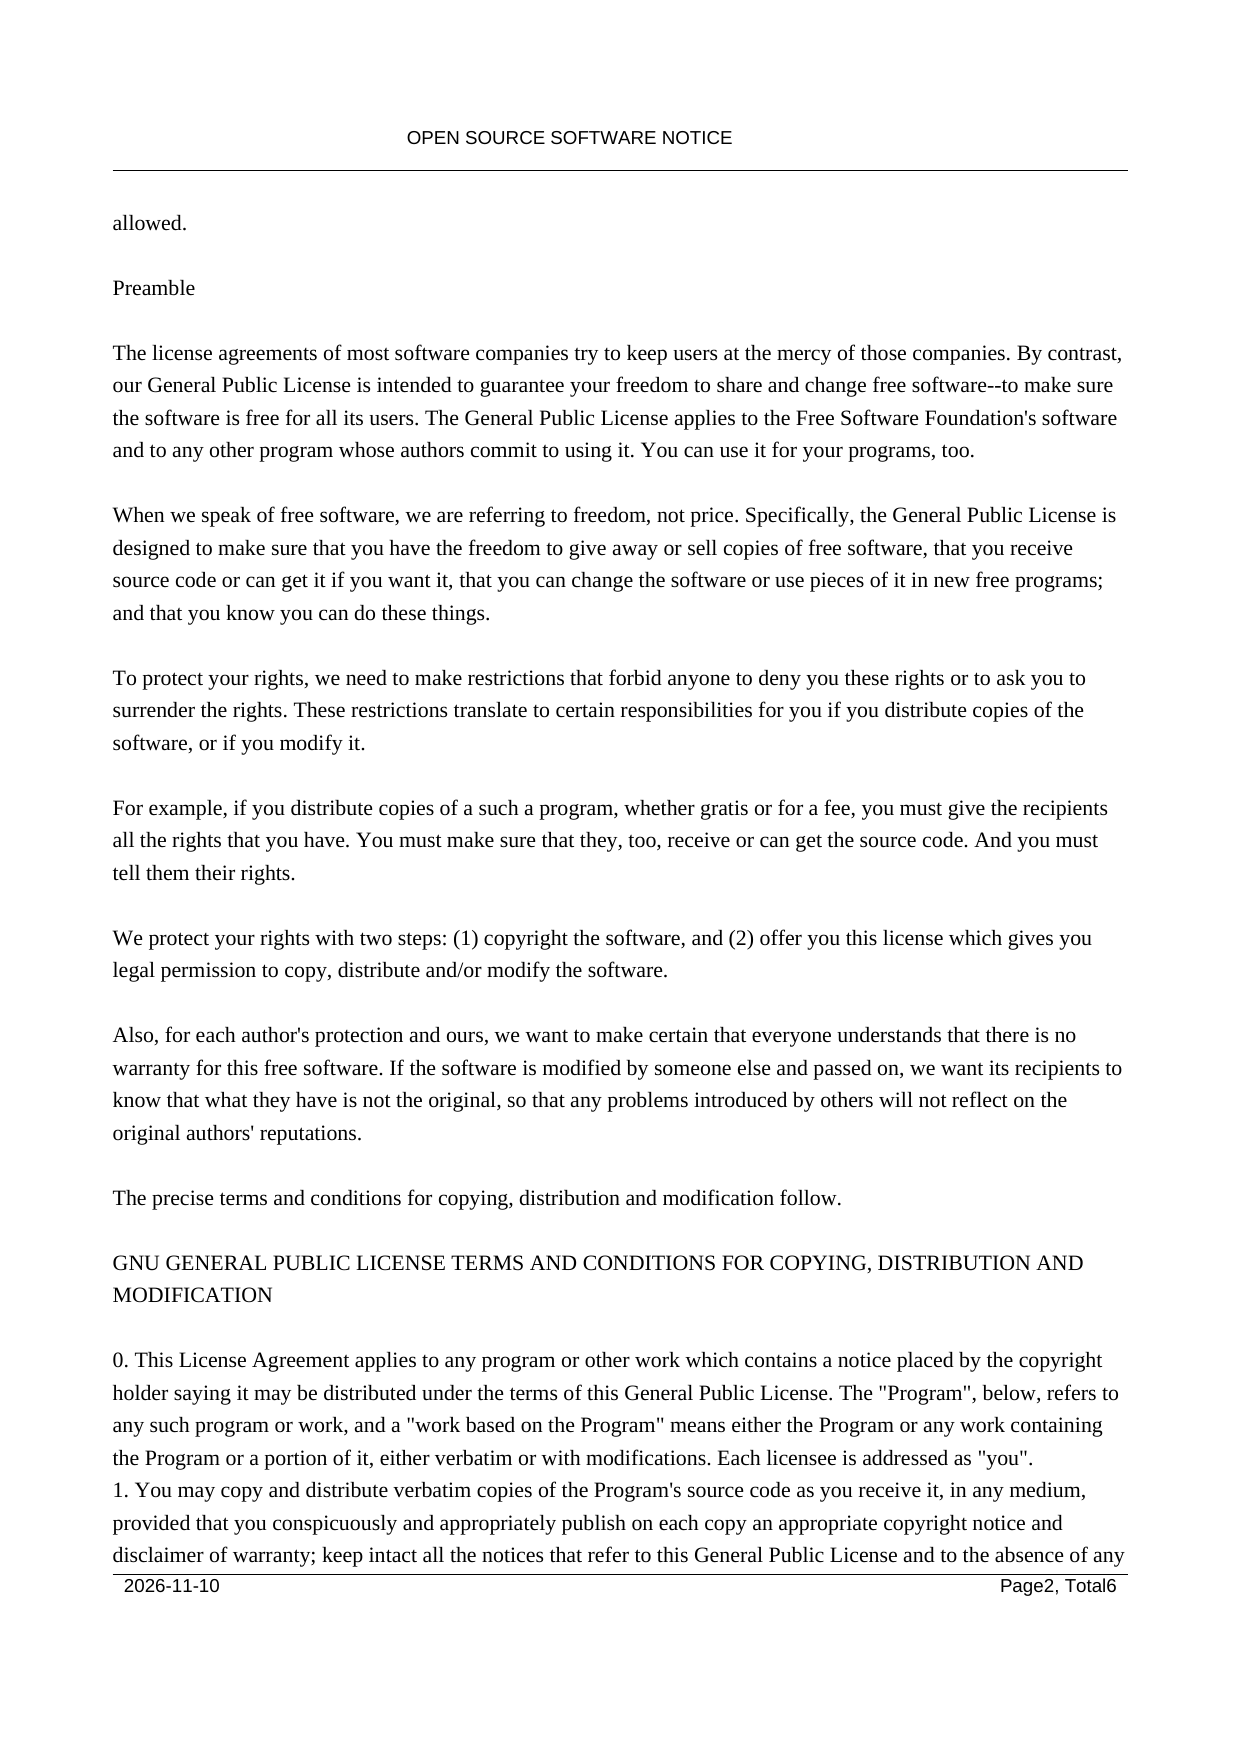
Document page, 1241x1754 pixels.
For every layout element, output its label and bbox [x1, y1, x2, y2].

text [112, 206, 1128, 1571]
